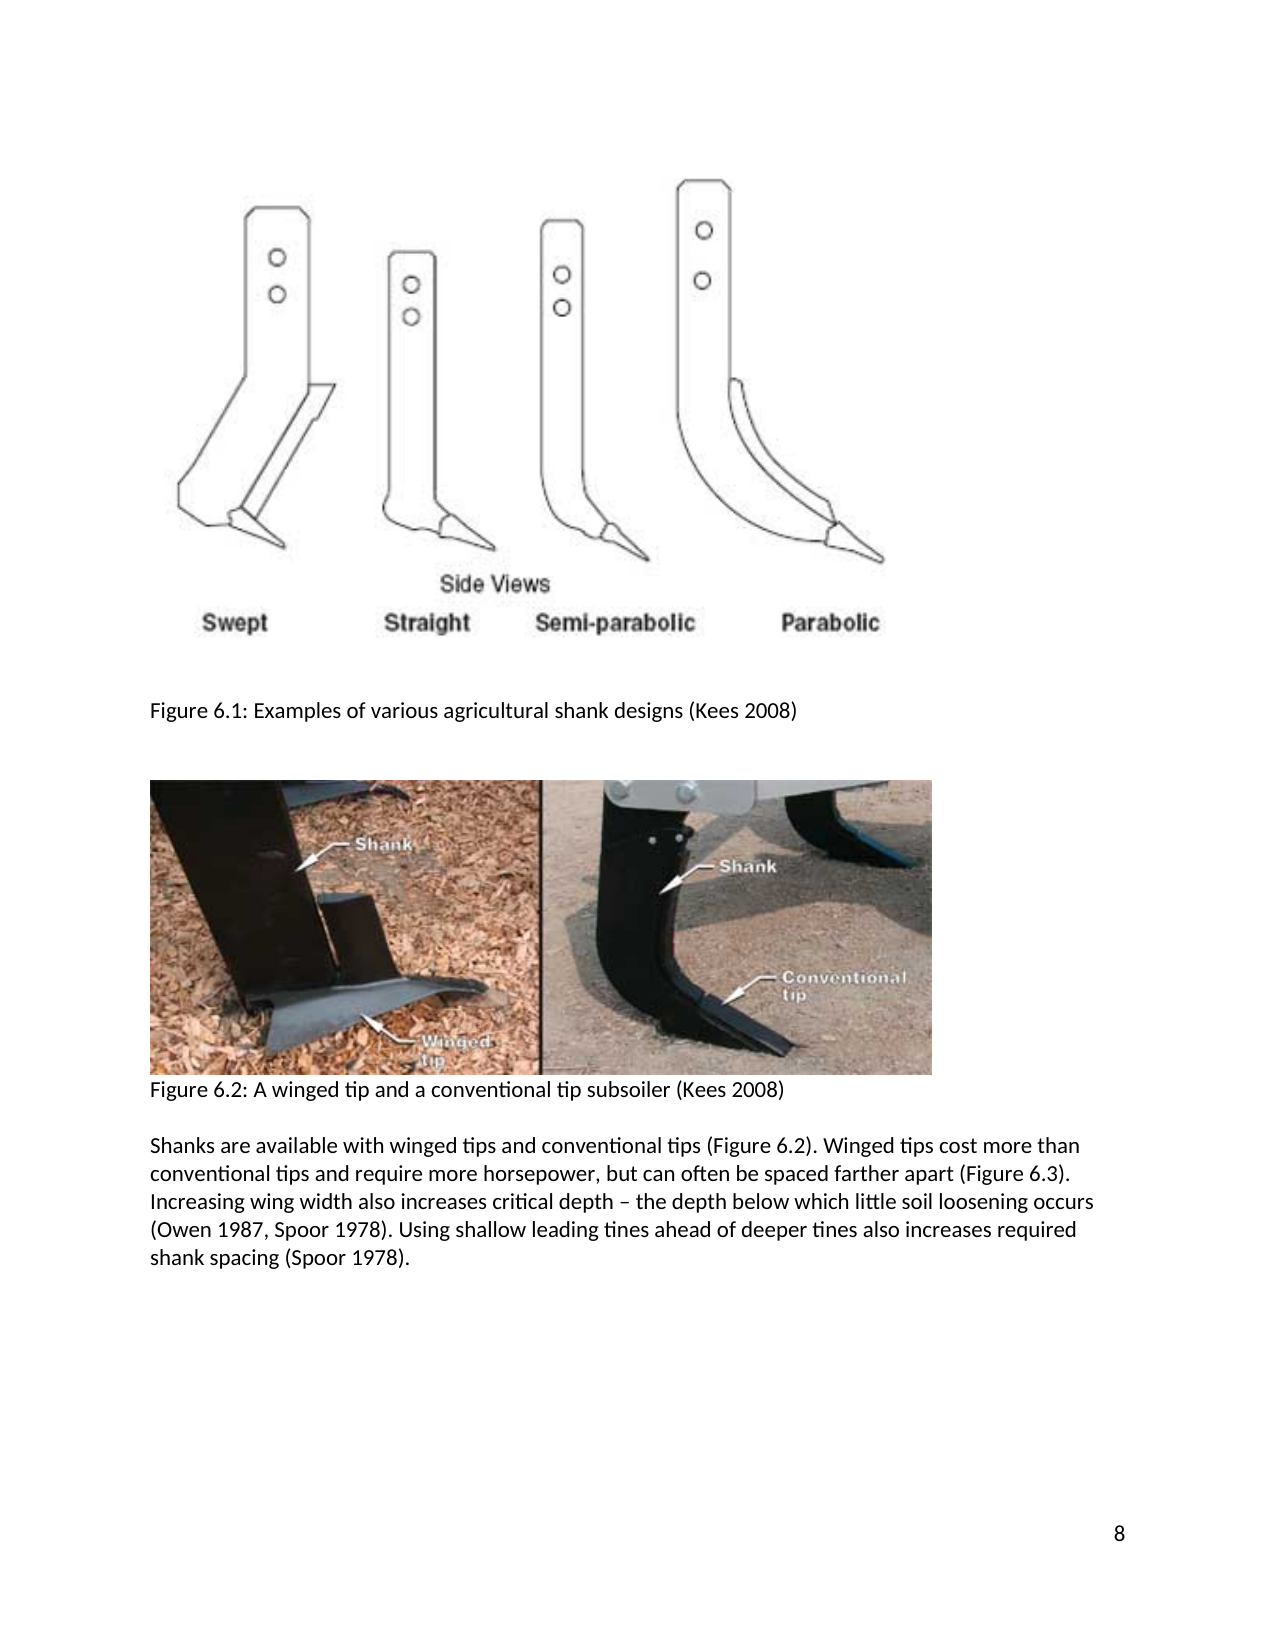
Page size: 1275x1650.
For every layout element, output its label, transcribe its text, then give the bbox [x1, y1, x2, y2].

text Shanks are available with winged tips and conventional tips (Figure 6.2). Winged tips cost more than conventional tips and require more horsepower, but can often be spaced farther apart (Figure 6.3). Increasing wing width also increases critical depth – the depth below which little soil loosening occurs (Owen 1987, Spoor 1978). Using shallow leading tines ahead of deeper tines also increases required shank spacing (Spoor 1978). [150, 1131, 1125, 1271]
text Figure 6.2: A winged tip and a conventional tip subsoiler (Kees 2008) [150, 1075, 1125, 1103]
picture [150, 149, 901, 697]
picture [150, 780, 932, 1075]
text Figure 6.1: Examples of various agricultural shank designs (Kees 2008) [150, 696, 1125, 724]
